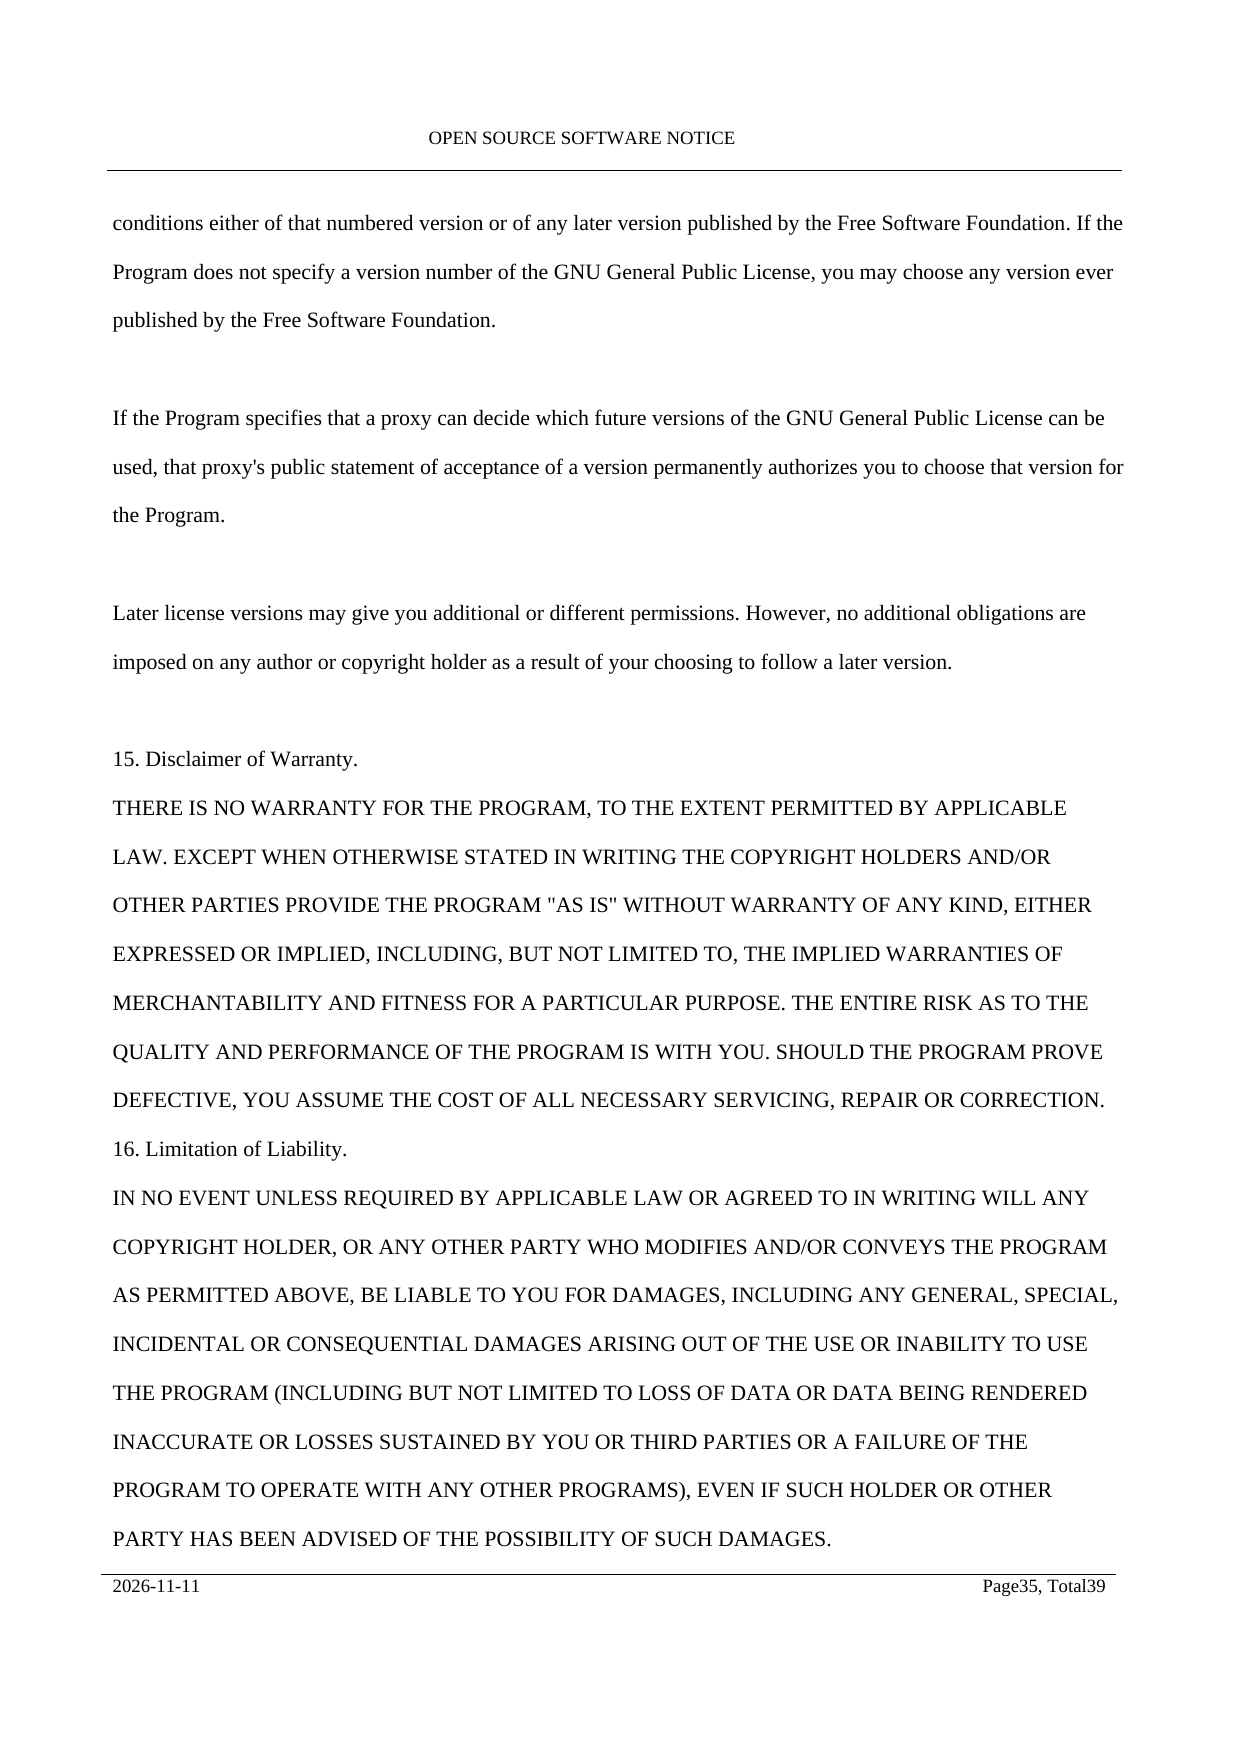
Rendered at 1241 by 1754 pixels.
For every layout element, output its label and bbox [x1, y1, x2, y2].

text [112, 206, 1128, 1555]
